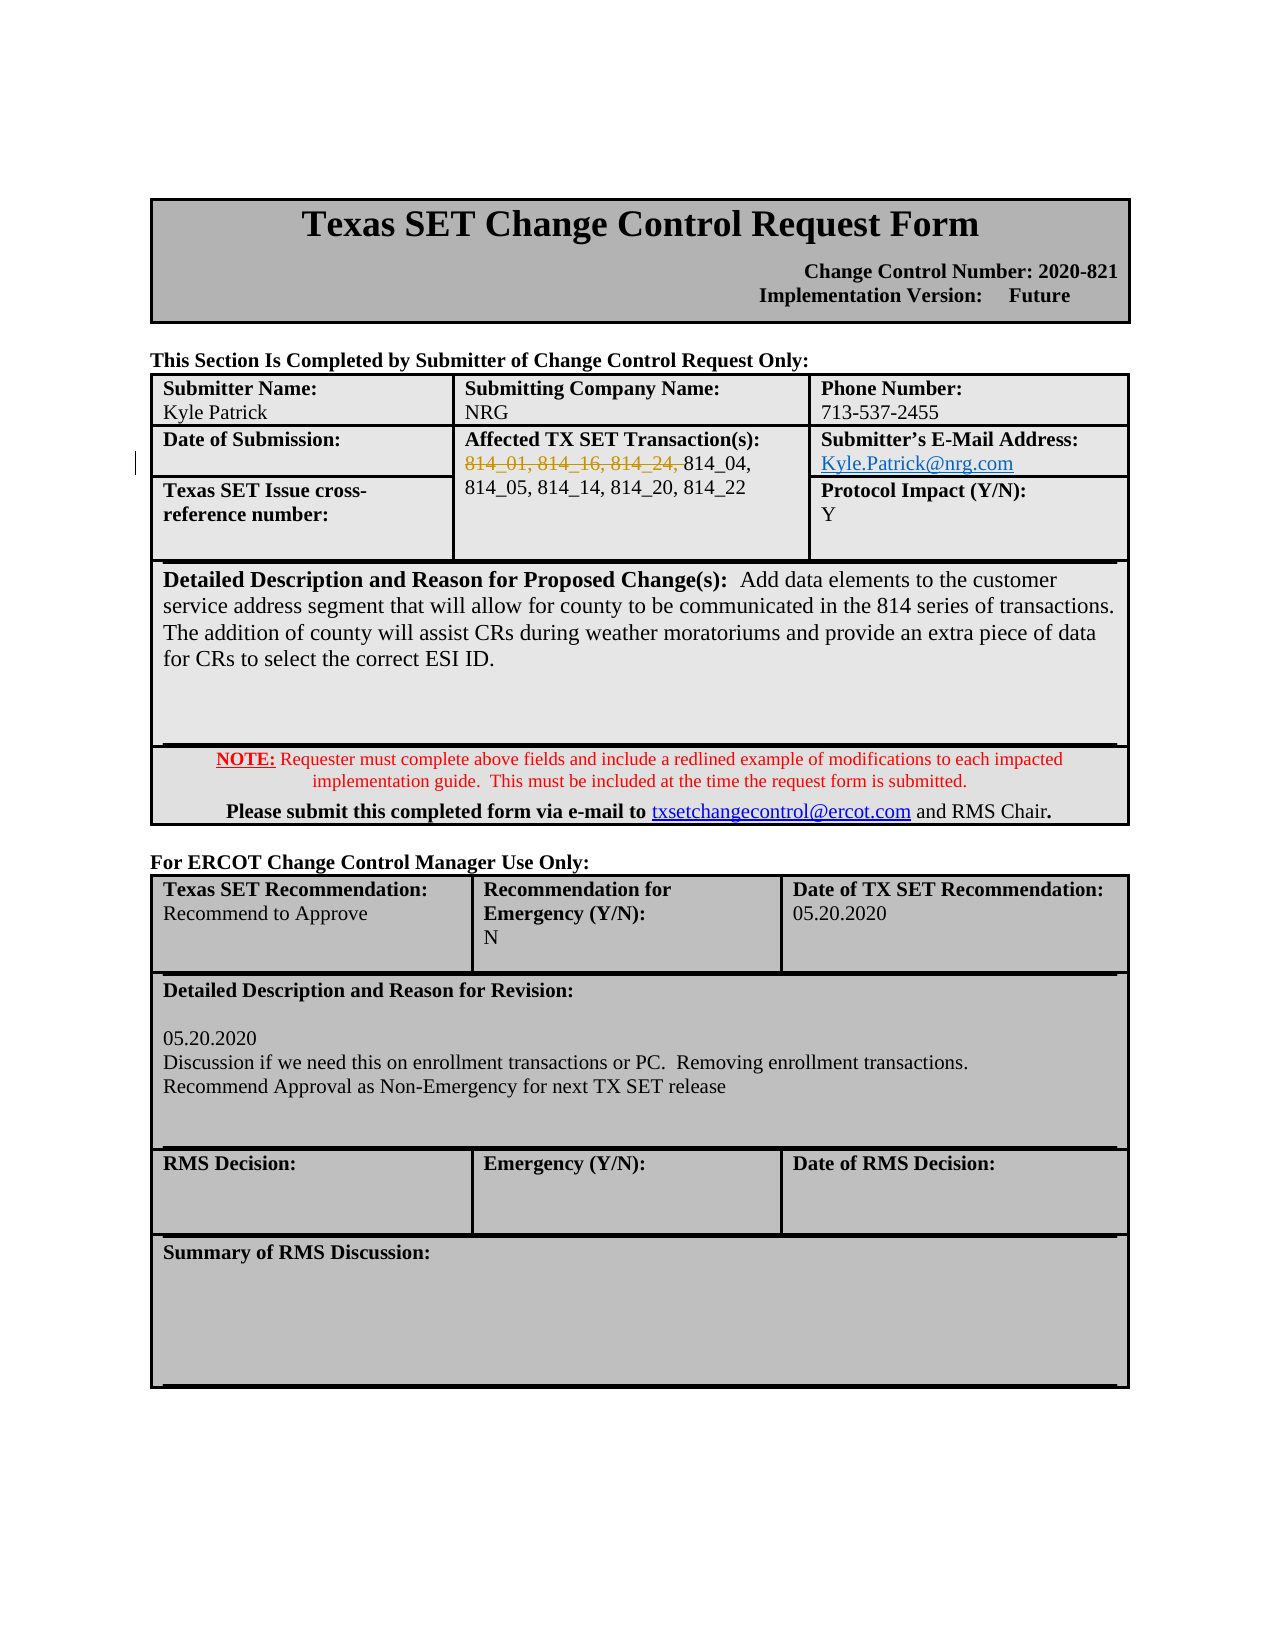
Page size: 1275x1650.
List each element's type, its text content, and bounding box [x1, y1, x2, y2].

table_header Texas SET Recommendation: Recommend to Approve [153, 877, 471, 971]
table_cell Detailed Description and Reason for Revision: 05.20.2020 Discussion if we need this on enrollment transactions or PC. Removing enrollment transactions. Recommend Approval as Non-Emergency for next TX SET release [153, 974, 1127, 1148]
text This Section Is Completed by Submitter of Change Control Request Only: [150, 348, 1125, 372]
table_cell Summary of RMS Discussion: [153, 1236, 1127, 1386]
table_cell Submitter’s E-Mail Address: Kyle.Patrick@nrg.com [811, 427, 1127, 475]
table_header Date of TX SET Recommendation: 05.20.2020 [783, 877, 1127, 971]
table_cell Affected TX SET Transaction(s): 814_04, 814_05, 814_14, 814_20, 814_22 [455, 427, 808, 559]
table_cell Protocol Impact (Y/N): Y [811, 478, 1127, 559]
table_cell Texas SET Issue cross-reference number: [153, 478, 452, 559]
table_header Recommendation for Emergency (Y/N): N [474, 877, 780, 971]
table_cell RMS Decision: [153, 1151, 471, 1233]
table_header Submitter Name: Kyle Patrick [153, 376, 452, 424]
table_cell Detailed Description and Reason for Proposed Change(s): Add data elements to the customer service address segment that will allow for county to be communicated in the 814 series of transactions. The addition of county will assist CRs during weather moratoriums and provide an extra piece of data for CRs to select the correct ESI ID. [153, 562, 1127, 745]
table_header SET Change Control Request Form Change Control Number: 2020-821 Implementation Version: Future [153, 201, 1128, 321]
table_cell Date of RMS Decision: [783, 1151, 1127, 1233]
table_cell Date of Submission: [153, 427, 452, 475]
text For ERCOT Change Control Manager Use Only: [150, 850, 1125, 874]
table_cell Emergency (Y/N): [474, 1151, 780, 1233]
table_header Submitting Company Name: NRG [455, 376, 808, 424]
table_header Phone Number: 713-537-2455 [811, 376, 1127, 424]
table_cell NOTE: Requester must complete above fields and include a redlined example of modifications to each impacted implementation guide. This must be included at the time the request form is submitted. Please submit this completed form via e-mail to txsetchangecontrol@ercot.com and RMS Chair. [153, 748, 1127, 823]
